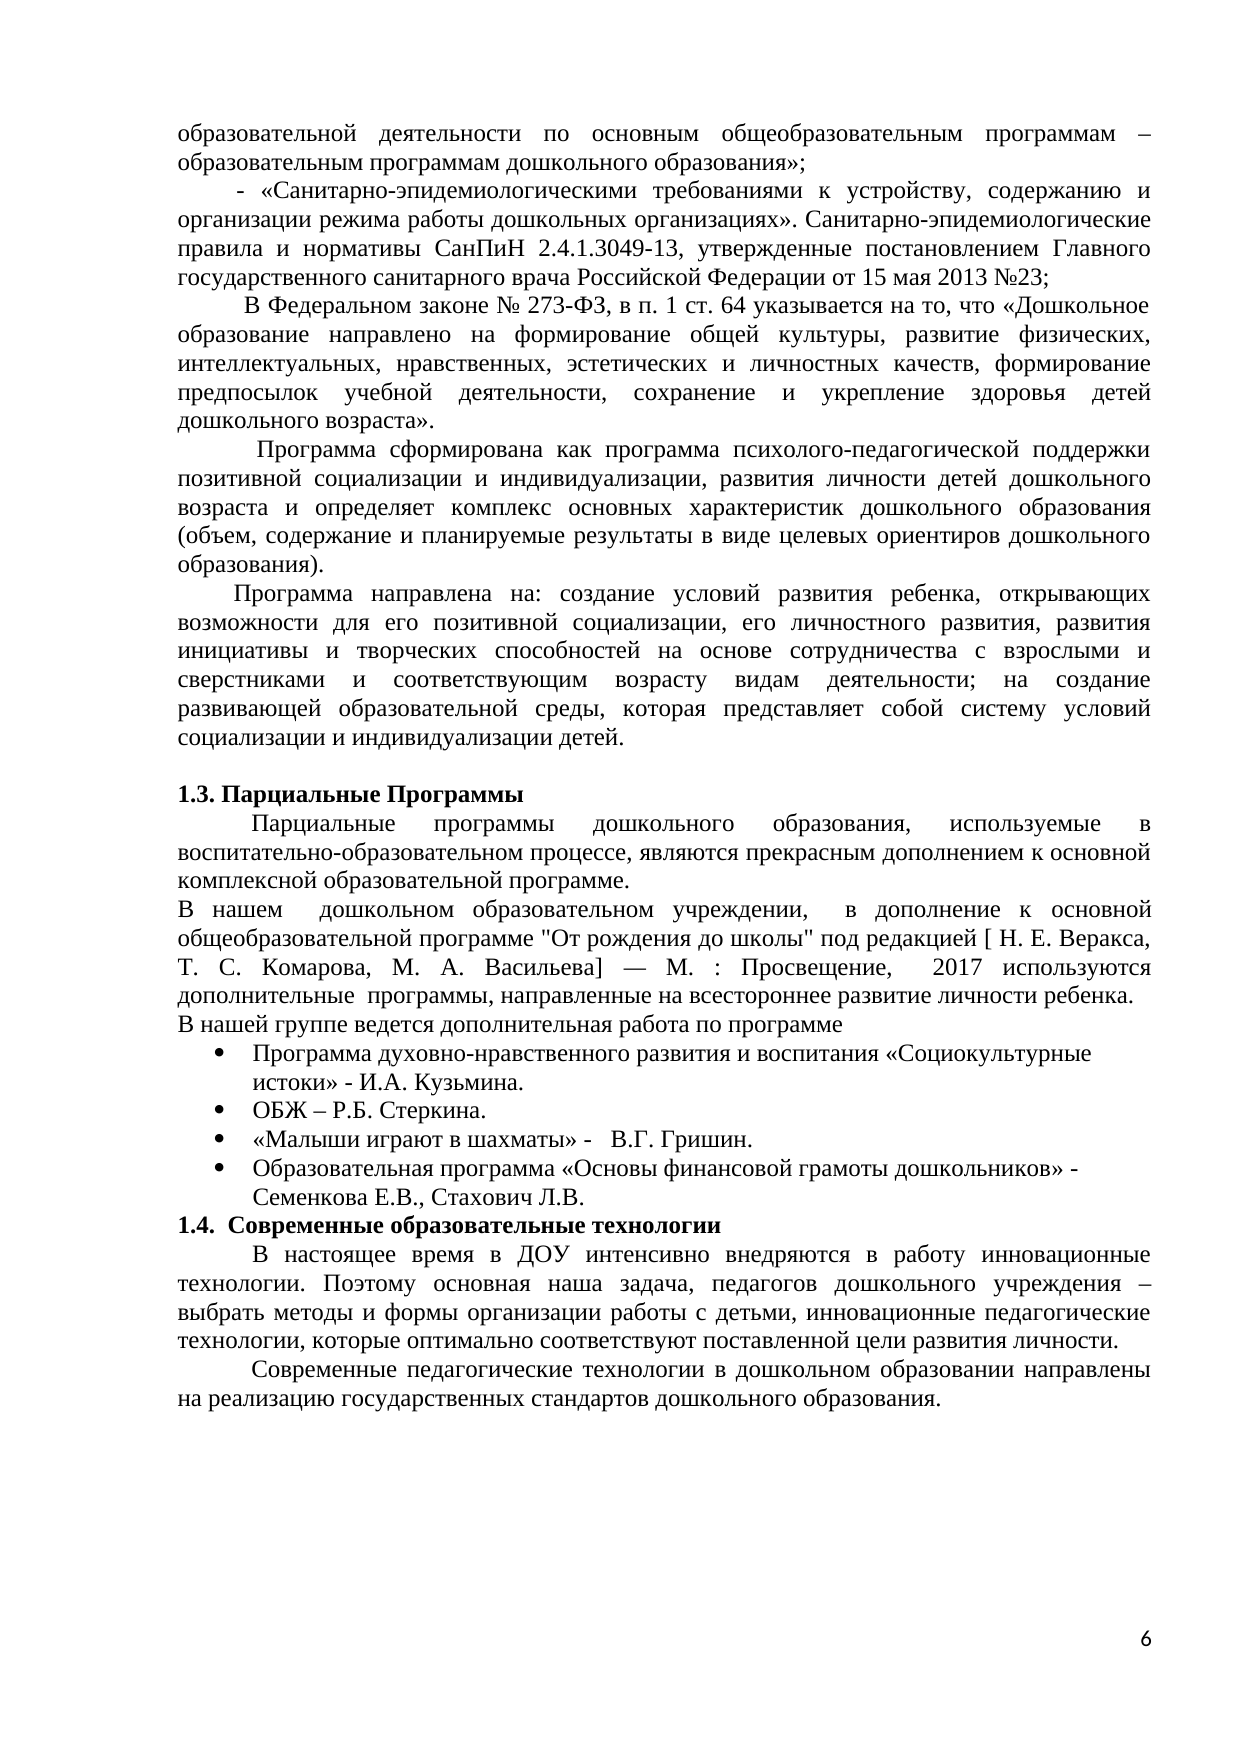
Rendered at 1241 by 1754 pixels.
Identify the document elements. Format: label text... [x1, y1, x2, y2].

text 1.3. Парциальные Программы [177, 779, 1152, 808]
list ОБЖ – Р.Б. Стеркина. [215, 1096, 1152, 1124]
list Образовательная программа «Основы финансовой грамоты дошкольников» - Семенкова Е.В., Стахович Л.В. [215, 1153, 1152, 1211]
text В нашем дошкольном образовательном учреждении, в дополнение к основной общеобразовательной программе "От рождения до школы" под редакцией [ Н. Е. Веракса, Т. С. Комарова, М. А. Васильева] — М. : Просвещение, 2017 используются дополнительные программы, направленные на всестороннее развитие личности ребенка. [177, 894, 1152, 1009]
text Программа сформирована как программа психолого-педагогической поддержки позитивной социализации и индивидуализации, развития личности детей дошкольного возраста и определяет комплекс основных характеристик дошкольного образования (объем, содержание и планируемые результаты в виде целевых ориентиров дошкольного образования). [177, 434, 1152, 578]
text Парциальные программы дошкольного образования, используемые в воспитательно-образовательном процессе, являются прекрасным дополнением к основной комплексной образовательной программе. [177, 808, 1152, 894]
text Современные педагогические технологии в дошкольном образовании направлены на реализацию государственных стандартов дошкольного образования. [177, 1354, 1152, 1412]
text В настоящее время в ДОУ интенсивно внедряются в работу инновационные технологии. Поэтому основная наша задача, педагогов дошкольного учреждения – выбрать методы и формы организации работы с детьми, инновационные педагогические технологии, которые оптимально соответствуют поставленной цели развития личности. [177, 1239, 1152, 1354]
text В нашей группе ведется дополнительная работа по программе [177, 1009, 1152, 1038]
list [177, 118, 1152, 176]
text Программа направлена на: создание условий развития ребенка, открывающих возможности для его позитивной социализации, его личностного развития, развития инициативы и творческих способностей на основе сотрудничества с взрослыми и сверстниками и соответствующим возрасту видам деятельности; на создание развивающей образовательной среды, которая представляет собой систему условий социализации и индивидуализации детей. [177, 578, 1152, 751]
list «Малыши играют в шахматы» - В.Г. Гришин. [215, 1124, 1152, 1153]
list - «Санитарно-эпидемиологическими требованиями к устройству, содержанию и организации режима работы дошкольных организациях». Санитарно-эпидемиологические правила и нормативы СанПиН 2.4.1.3049-13, утвержденные постановлением Главного государственного санитарного врача Российской Федерации от 15 мая 2013 №23; [177, 176, 1152, 291]
text В Федеральном законе № 273-ФЗ, в п. 1 ст. 64 указывается на то, что «Дошкольное образование направлено на формирование общей культуры, развитие физических, интеллектуальных, нравственных, эстетических и личностных качеств, формирование предпосылок учебной деятельности, сохранение и укрепление здоровья детей дошкольного возраста». [177, 291, 1152, 434]
list Программа духовно-нравственного развития и воспитания «Социокультурные истоки» - И.А. Кузьмина. [215, 1038, 1149, 1096]
text 1.4. Современные образовательные технологии [177, 1211, 1152, 1239]
